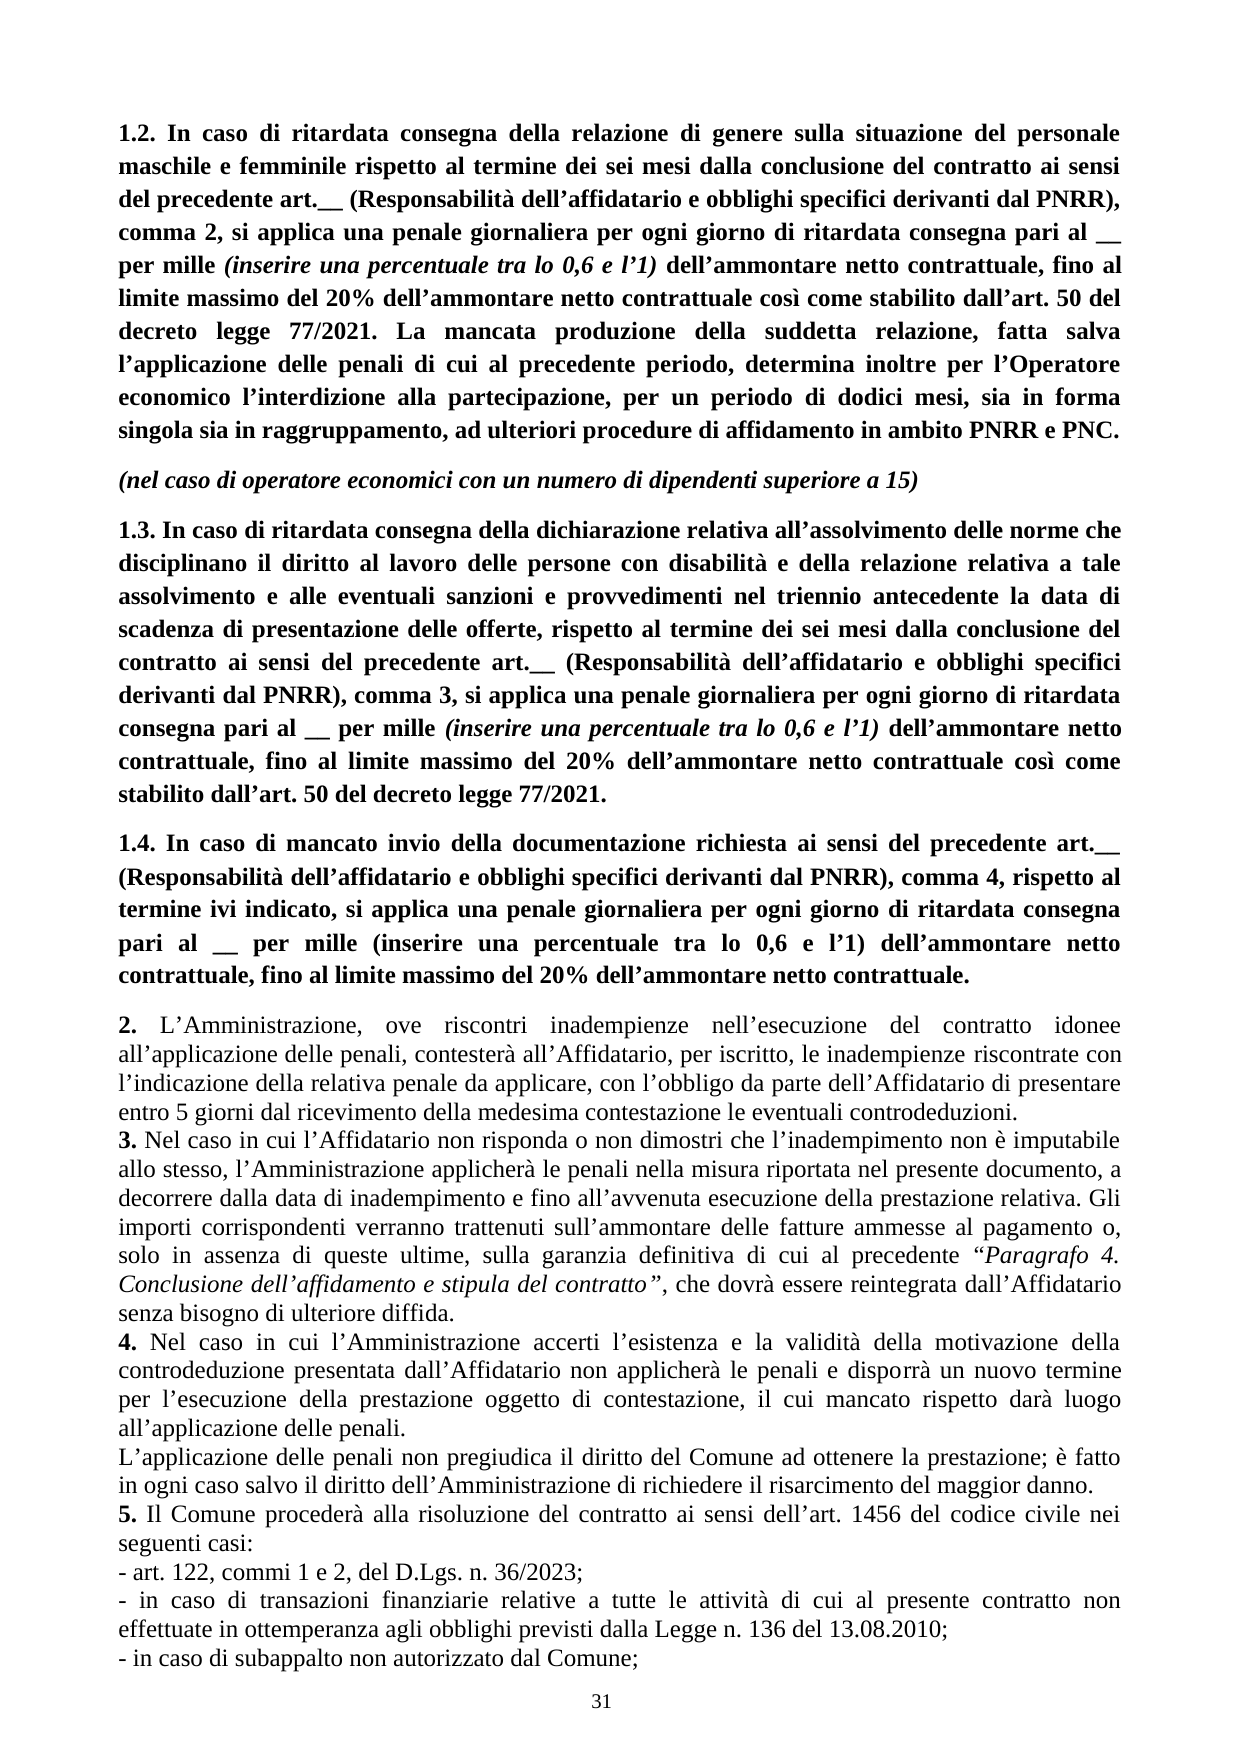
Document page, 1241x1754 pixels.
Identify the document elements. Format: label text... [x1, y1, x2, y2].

text (nel caso di operatore economici con un numero di dipendenti superiore a 15) [118, 465, 1122, 494]
text - in caso di transazioni finanziarie relative a tutte le attività di cui al presente contratto non effettuate in ottemperanza agli obblighi previsti dalla Legge n. 136 del 13.08.2010; [118, 1585, 1122, 1643]
text 2. L’Amministrazione, ove riscontri inadempienze nell’esecuzione del contratto idonee all’applicazione delle penali, contesterà all’Affidatario, per iscritto, le inadempienze riscontrate con l’indicazione della relativa penale da applicare, con l’obbligo da parte dell’Affidatario di presentare entro 5 giorni dal ricevimento della medesima contestazione le eventuali controdeduzioni. [118, 1010, 1122, 1125]
text - in caso di subappalto non autorizzato dal Comune; [118, 1643, 1122, 1672]
text 4. Nel caso in cui l’Amministrazione accerti l’esistenza e la validità della motivazione della controdeduzione presentata dall’Affidatario non applicherà le penali e disporrà un nuovo termine per l’esecuzione della prestazione oggetto di contestazione, il cui mancato rispetto darà luogo all’applicazione delle penali. [118, 1327, 1122, 1442]
text 1.3. In caso di ritardata consegna della dichiarazione relativa all’assolvimento delle norme che disciplinano il diritto al lavoro delle persone con disabilità e della relazione relativa a tale assolvimento e alle eventuali sanzioni e provvedimenti nel triennio antecedente la data di scadenza di presentazione delle offerte, rispetto al termine dei sei mesi dalla conclusione del contratto ai sensi del precedente art.__ (Responsabilità dell’affidatario e obblighi specifici derivanti dal PNRR), comma 3, si applica una penale giornaliera per ogni giorno di ritardata consegna pari al __ per mille (inserire una percentuale tra lo 0,6 e l’1) dell’ammontare netto contrattuale, fino al limite massimo del 20% dell’ammontare netto contrattuale così come stabilito dall’art. 50 del decreto legge 77/2021. [118, 515, 1122, 808]
text - art. 122, commi 1 e 2, del D.Lgs. n. 36/2023; [118, 1557, 1122, 1585]
text 5. Il Comune procederà alla risoluzione del contratto ai sensi dell’art. 1456 del codice civile nei seguenti casi: [118, 1499, 1122, 1557]
text L’applicazione delle penali non pregiudica il diritto del Comune ad ottenere la prestazione; è fatto in ogni caso salvo il diritto dell’Amministrazione di richiedere il risarcimento del maggior danno. [118, 1442, 1122, 1499]
text 1.4. In caso di mancato invio della documentazione richiesta ai sensi del precedente art.__ (Responsabilità dell’affidatario e obblighi specifici derivanti dal PNRR), comma 4, rispetto al termine ivi indicato, si applica una penale giornaliera per ogni giorno di ritardata consegna pari al __ per mille (inserire una percentuale tra lo 0,6 e l’1) dell’ammontare netto contrattuale, fino al limite massimo del 20% dell’ammontare netto contrattuale. [118, 828, 1122, 989]
text 3. Nel caso in cui l’Affidatario non risponda o non dimostri che l’inadempimento non è imputabile allo stesso, l’Amministrazione applicherà le penali nella misura riportata nel presente documento, a decorrere dalla data di inadempimento e fino all’avvenuta esecuzione della prestazione relativa. Gli importi corrispondenti verranno trattenuti sull’ammontare delle fatture ammesse al pagamento o, solo in assenza di queste ultime, sulla garanzia definitiva di cui al precedente “Paragrafo 4. Conclusione dell’affidamento e stipula del contratto”, che dovrà essere reintegrata dall’Affidatario senza bisogno di ulteriore diffida. [118, 1125, 1122, 1327]
text 1.2. In caso di ritardata consegna della relazione di genere sulla situazione del personale maschile e femminile rispetto al termine dei sei mesi dalla conclusione del contratto ai sensi del precedente art.__ (Responsabilità dell’affidatario e obblighi specifici derivanti dal PNRR), comma 2, si applica una penale giornaliera per ogni giorno di ritardata consegna pari al __ per mille (inserire una percentuale tra lo 0,6 e l’1) dell’ammontare netto contrattuale, fino al limite massimo del 20% dell’ammontare netto contrattuale così come stabilito dall’art. 50 del decreto legge 77/2021. La mancata produzione della suddetta relazione, fatta salva l’applicazione delle penali di cui al precedente periodo, determina inoltre per l’Operatore economico l’interdizione alla partecipazione, per un periodo di dodici mesi, sia in forma singola sia in raggruppamento, ad ulteriori procedure di affidamento in ambito PNRR e PNC. [118, 118, 1122, 444]
